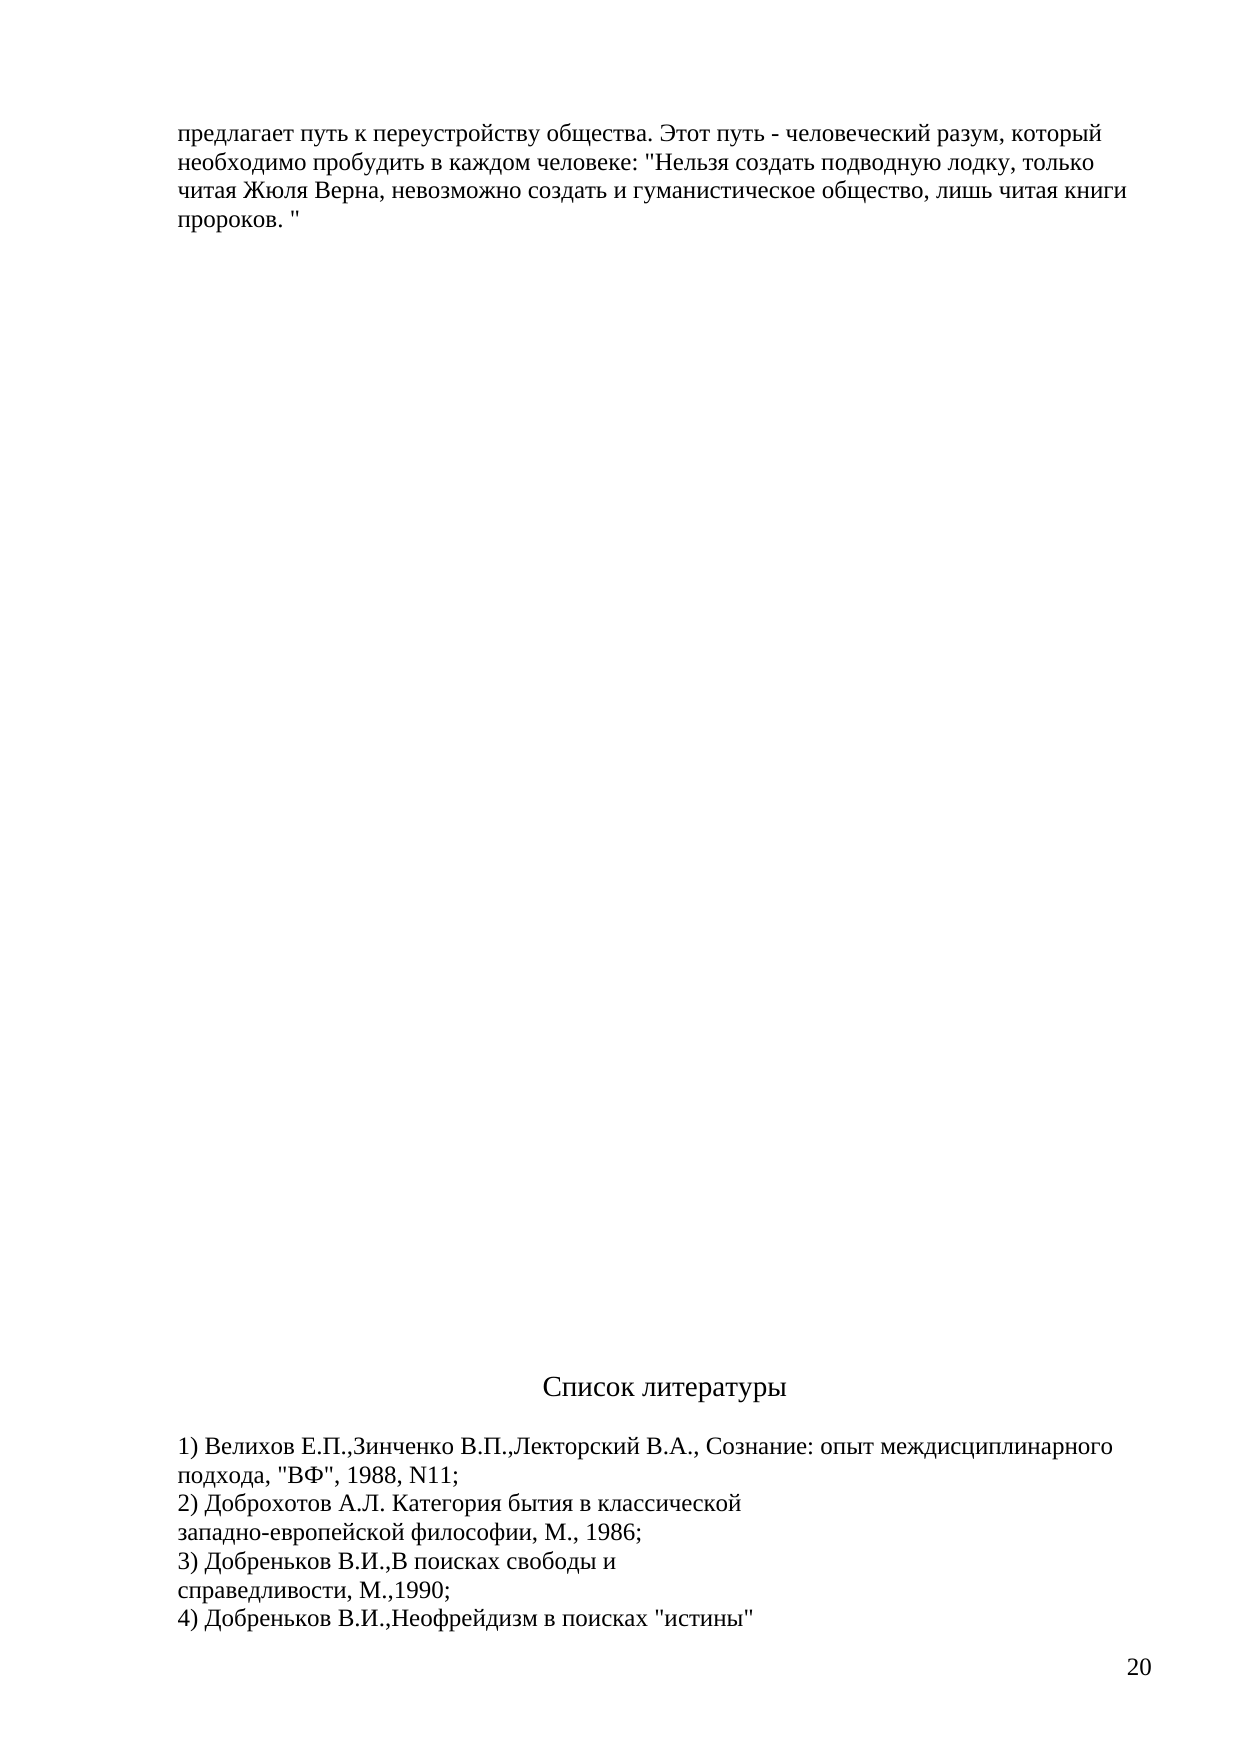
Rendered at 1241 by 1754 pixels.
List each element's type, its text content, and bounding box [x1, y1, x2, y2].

text Список литературы [177, 1369, 1152, 1402]
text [177, 118, 1152, 233]
text западно-европейской философии, М., 1986; [177, 1517, 1152, 1546]
text 3) Добреньков В.И.,В поисках свободы и [177, 1546, 1152, 1575]
text 4) Добреньков В.И.,Неофрейдизм в поисках "истины" [177, 1603, 1152, 1632]
text 2) Доброхотов А.Л. Категория бытия в классической [177, 1488, 1152, 1517]
text 1) Велихов Е.П.,Зинченко В.П.,Лекторский В.А., Сознание: опыт междисциплинарного подхода, "ВФ", 1988, N11; [177, 1431, 1152, 1488]
text справедливости, М.,1990; [177, 1575, 1152, 1603]
